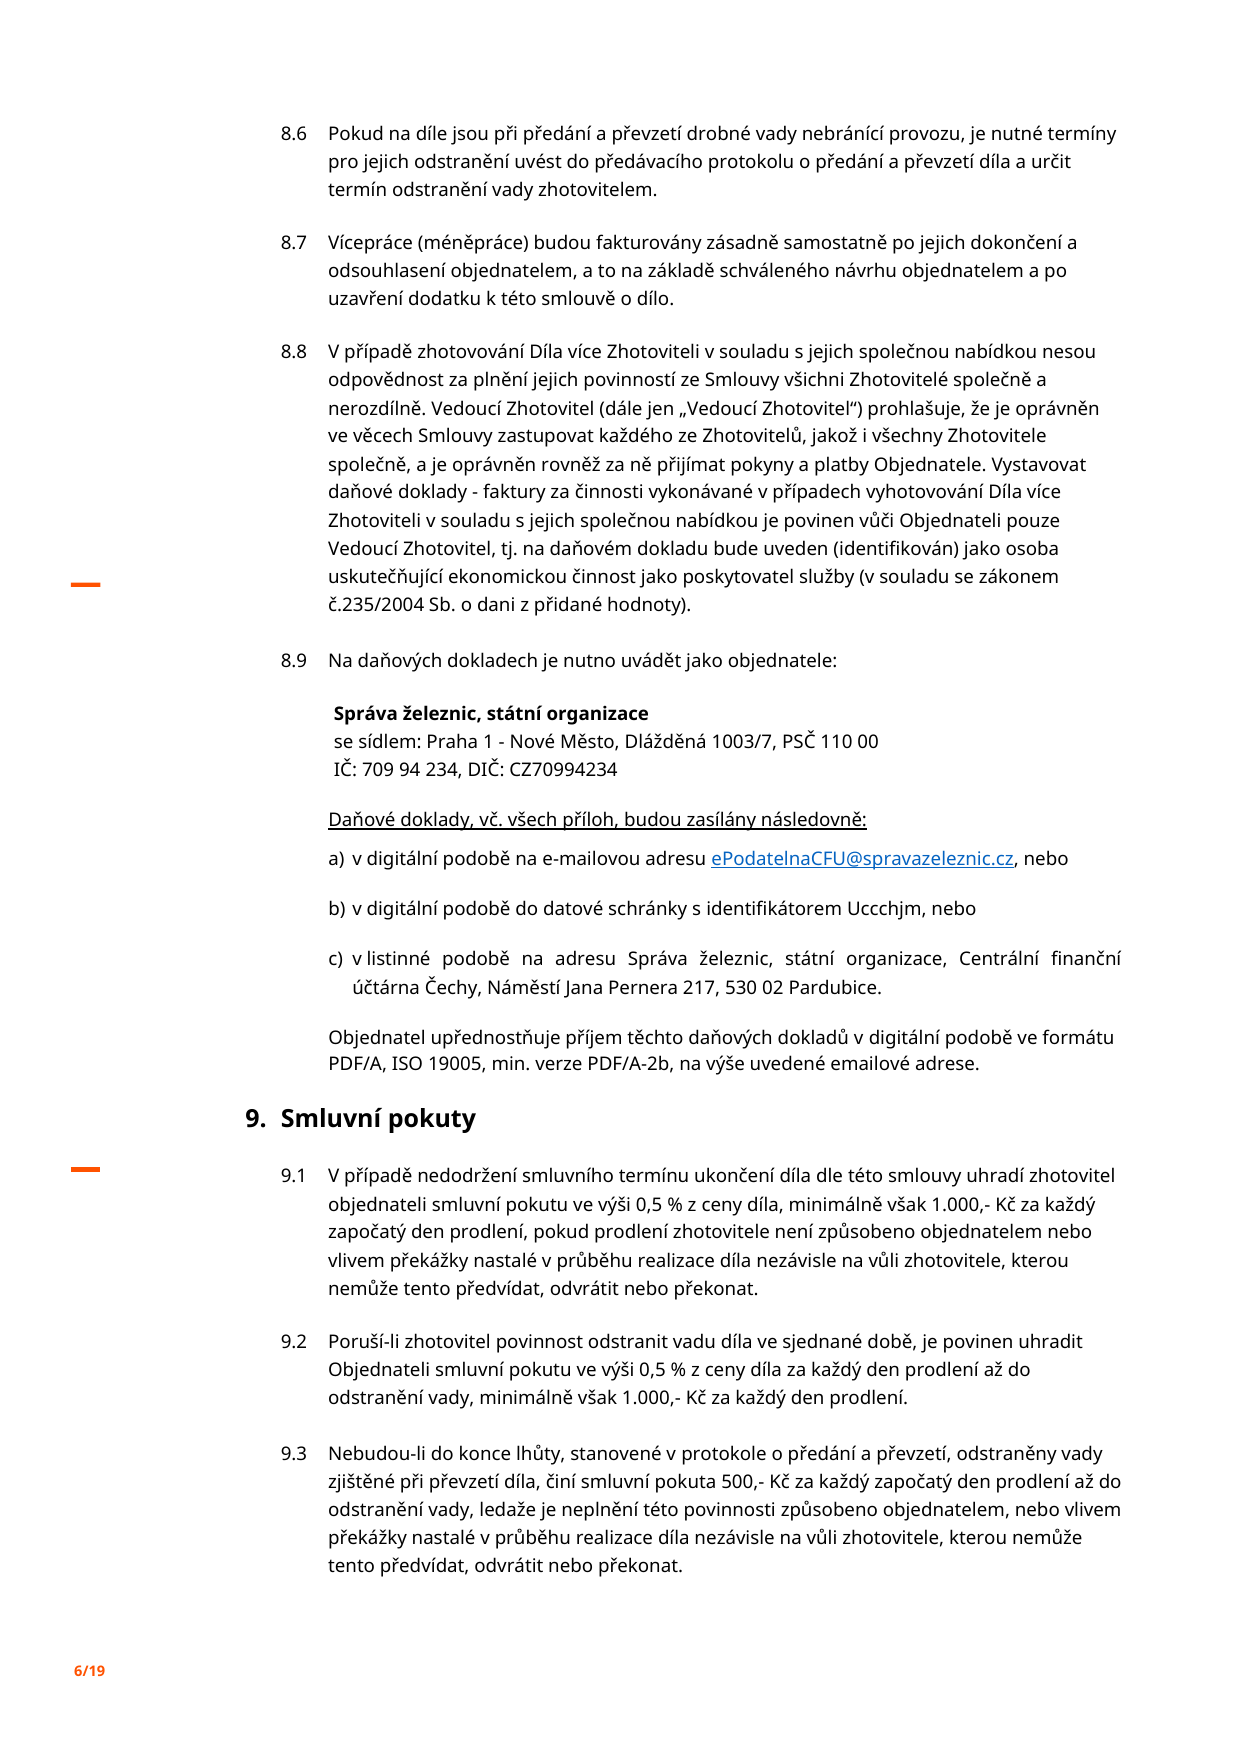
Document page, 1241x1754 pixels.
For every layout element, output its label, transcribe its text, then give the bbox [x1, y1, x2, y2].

list se sídlem: Praha 1 - Nové Město, Dlážděná 1003/7, PSČ 110 00 [291, 728, 1122, 753]
text IČ: 709 94 234, DIČ: CZ70994234 [291, 756, 1122, 782]
text Objednatel upřednostňuje příjem těchto daňových dokladů v digitální podobě ve formátu PDF/A, ISO 19005, min. verze PDF/A-2b, na výše uvedené emailové adrese. [328, 1024, 1122, 1075]
list V případě zhotovování Díla více Zhotoviteli v souladu s jejich společnou nabídkou nesou odpovědnost za plnění jejich povinností ze Smlouvy všichni Zhotovitelé společně a nerozdílně. Vedoucí Zhotovitel (dále jen „Vedoucí Zhotovitel“) prohlašuje, že je oprávněn ve věcech Smlouvy zastupovat každého ze Zhotovitelů, jakož i všechny Zhotovitele společně, a je oprávněn rovněž za ně přijímat pokyny a platby Objednatele. Vystavovat daňové doklady - faktury za činnosti vykonávané v případech vyhotovování Díla více Zhotoviteli v souladu s jejich společnou nabídkou je povinen vůči Objednateli pouze Vedoucí Zhotovitel, tj. na daňovém dokladu bude uveden (identifikován) jako osoba uskutečňující ekonomickou činnost jako poskytovatel služby (v souladu se zákonem č.235/2004 Sb. o dani z přidané hodnoty). [281, 339, 1122, 616]
list Vícepráce (méněpráce) budou fakturovány zásadně samostatně po jejich dokončení a odsouhlasení objednatelem, a to na základě schváleného návrhu objednatelem a po uzavření dodatku k této smlouvě o dílo. [281, 230, 1122, 311]
list v digitální podobě na e-mailovou adresu ePodatelnaCFU@spravazeleznic.cz, nebo [328, 845, 1122, 870]
list Nebudou-li do konce lhůty, stanovené v protokole o předání a převzetí, odstraněny vady zjištěné při převzetí díla, činí smluvní pokuta 500,- Kč za každý započatý den prodlení až do odstranění vady, ledaže je neplnění této povinnosti způsobeno objednatelem, nebo vlivem překážky nastalé v průběhu realizace díla nezávisle na vůli zhotovitele, kterou nemůže tento předvídat, odvrátit nebo překonat. [281, 1440, 1122, 1578]
list v listinné podobě na adresu Správa železnic, státní organizace, Centrální finanční účtárna Čechy, Náměstí Jana Pernera 217, 530 02 Pardubice. [328, 945, 1122, 1000]
list Pokud na díle jsou při předání a převzetí drobné vady nebránící provozu, je nutné termíny pro jejich odstranění uvést do předávacího protokolu o předání a převzetí díla a určit termín odstranění vady zhotovitelem. [281, 121, 1122, 202]
list Smluvní pokuty [245, 1100, 1122, 1134]
list v digitální podobě do datové schránky s identifikátorem Uccchjm, nebo [328, 895, 1122, 920]
list Správa železnic, státní organizace [291, 700, 1122, 726]
text Daňové doklady, vč. všech příloh, budou zasílány následovně: [298, 807, 1122, 832]
list Poruší-li zhotovitel povinnost odstranit vadu díla ve sjednané době, je povinen uhradit Objednateli smluvní pokutu ve výši 0,5 % z ceny díla za každý den prodlení až do odstranění vady, minimálně však 1.000,- Kč za každý den prodlení. [281, 1328, 1122, 1409]
list Na daňových dokladech je nutno uvádět jako objednatele: [281, 647, 1122, 672]
list V případě nedodržení smluvního termínu ukončení díla dle této smlouvy uhradí zhotovitel objednateli smluvní pokutu ve výši 0,5 % z ceny díla, minimálně však 1.000,- Kč za každý započatý den prodlení, pokud prodlení zhotovitele není způsobeno objednatelem nebo vlivem překážky nastalé v průběhu realizace díla nezávisle na vůli zhotovitele, kterou nemůže tento předvídat, odvrátit nebo překonat. [281, 1163, 1122, 1300]
